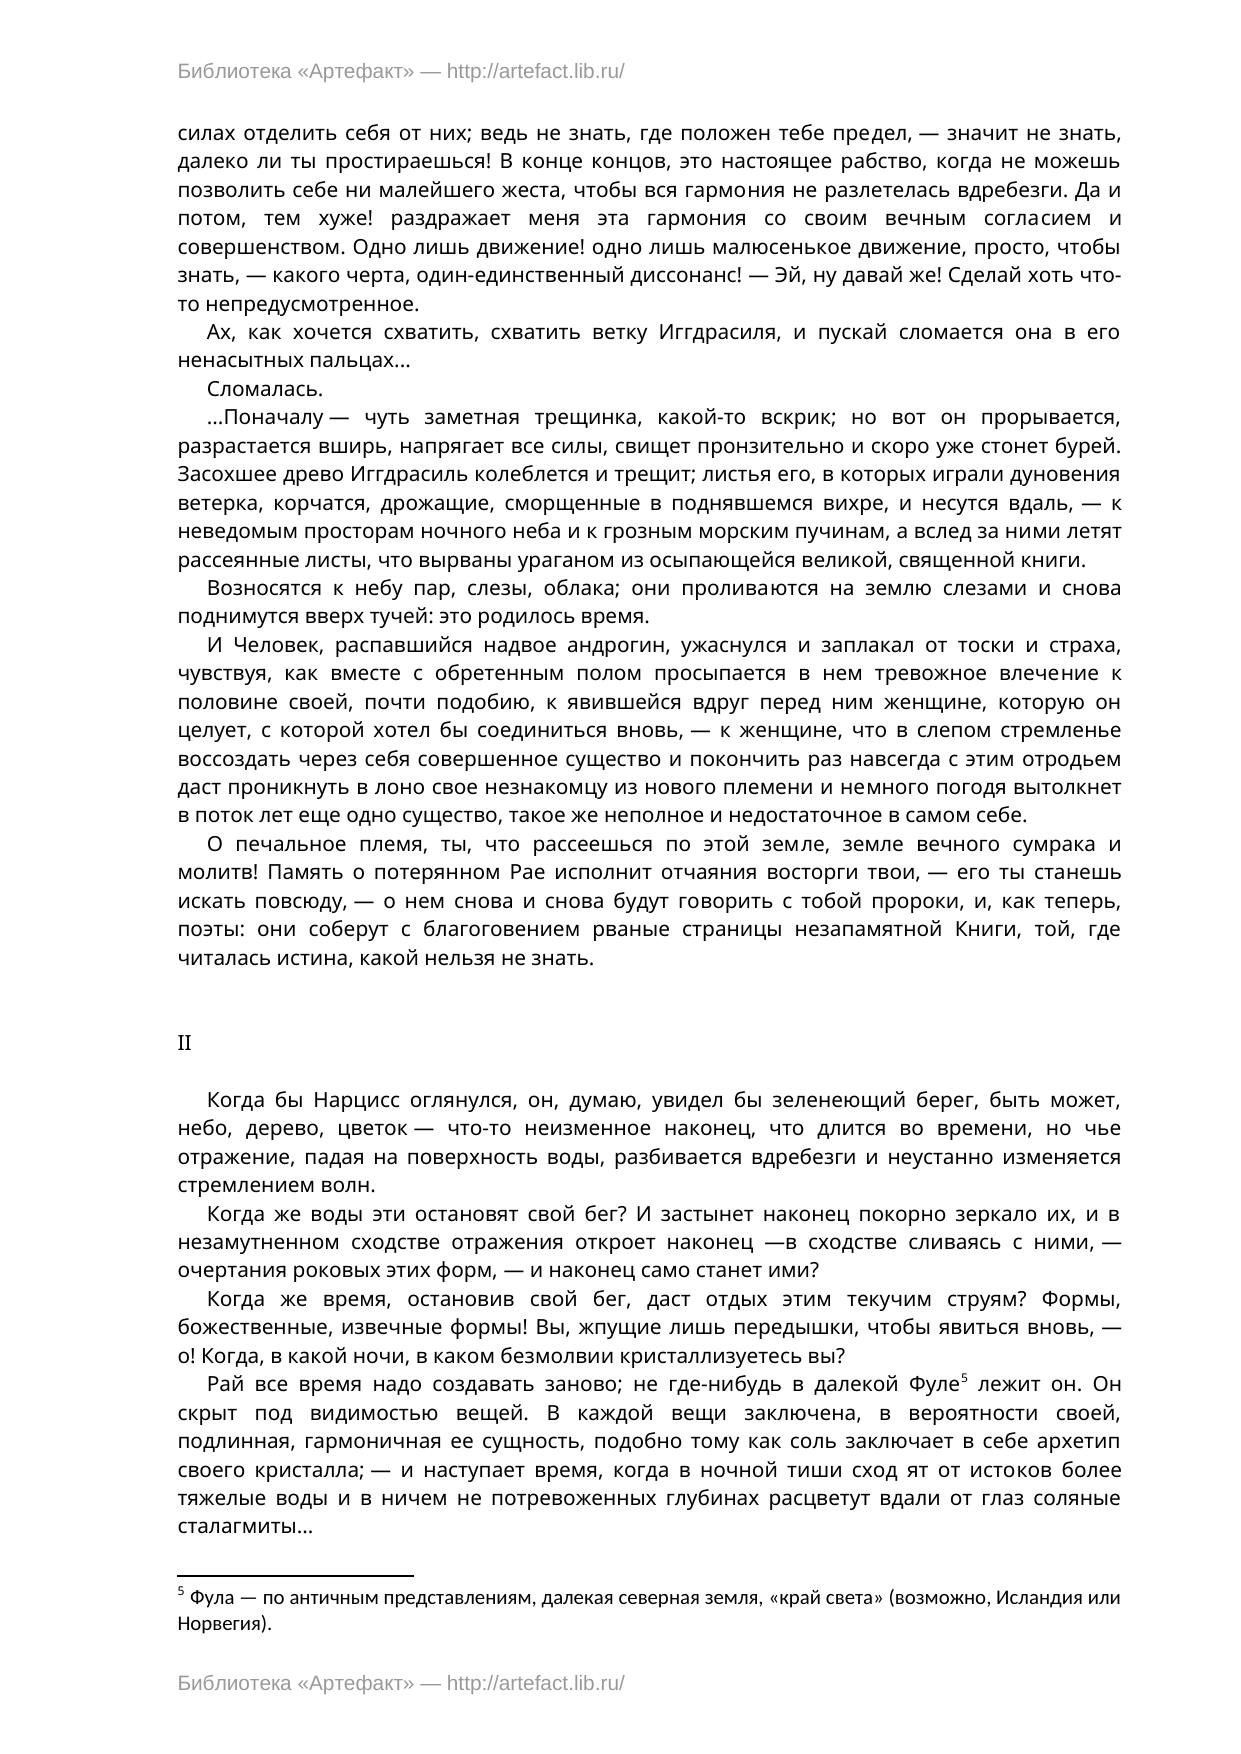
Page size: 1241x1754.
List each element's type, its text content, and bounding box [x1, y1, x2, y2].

text Возносятся к небу пар, слезы, облака; они проливаются на землю слезами и снова поднимутся вверх тучей: это родилось время. [177, 573, 1122, 630]
text Когда же воды эти остановят свой бег? И застынет наконец покорно зеркало их, и в незамутненном сходстве отражения откроет наконец —в сходстве сливаясь с ними, — очертания роковых этих форм, — и наконец само станет ими? [177, 1199, 1122, 1284]
text Когда же время, остановив свой бег, даст отдых этим текучим струям? Формы, божественные, извечные формы! Вы, жпущие лишь передышки, чтобы явиться вновь, — о! Когда, в какой ночи, в каком безмолвии кристаллизуетесь вы? [177, 1284, 1122, 1369]
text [177, 118, 1122, 317]
text И Человек, распавшийся надвое андрогин, ужаснулся и заплакал от тоски и страха, чувствуя, как вместе с обретенным полом просыпается в нем тревожное влечение к половине своей, почти подобию, к явившейся вдруг перед ним женщине, которую он целует, с которой хотел бы соединиться вновь, — к женщине, что в слепом стремленье воссоздать через себя совершенное существо и покончить раз навсегда с этим отродьем даст проникнуть в лоно свое незнакомцу из нового племени и немного погодя вытолкнет в поток лет еще одно существо, такое же неполное и недостаточное в самом себе. [177, 630, 1122, 829]
text Сломалась. [177, 374, 1122, 402]
text Рай все время надо создавать заново; не где-нибудь в далекой Фуле лежит он. Он скрыт под видимостью вещей. В каждой вещи заключена, в вероятности своей, подлинная, гармоничная ее сущность, подобно тому как соль заключает в себе архетип своего кристалла; — и наступает время, когда в ночной тиши сход ят от истоков более тяжелые воды и в ничем не потревоженных глубинах расцветут вдали от глаз соляные сталагмиты... [177, 1369, 1122, 1540]
text Ах, как хочется схватить, схватить ветку Иггдрасиля, и пускай сломается она в его ненасытных пальцах... [177, 317, 1122, 374]
text ...Поначалу — чуть заметная трещинка, какой-то вскрик; но вот он прорывается, разрастается вширь, напрягает все силы, свищет пронзительно и скоро уже стонет бурей. Засохшее древо Иггдрасиль колеблется и трещит; листья его, в которых играли дуновения ветерка, корчатся, дрожащие, сморщенные в поднявшемся вихре, и несутся вдаль, — к неведомым просторам ночного неба и к грозным морским пучинам, а вслед за ними летят рассеянные листы, что вырваны ураганом из осыпающейся великой, священной книги. [177, 402, 1122, 573]
text Когда бы Нарцисс оглянулся, он, думаю, увидел бы зеленеющий берег, быть может, небо, дерево, цветок — что-то неизменное наконец, что длится во времени, но чье отражение, падая на поверхность воды, разбивается вдребезги и неустанно изменяется стремлением волн. [177, 1085, 1122, 1199]
text II [177, 1028, 1122, 1057]
text О печальное племя, ты, что рассеешься по этой земле, земле вечного сумрака и молитв! Память о потерянном Рае исполнит отчаяния восторги твои, — его ты станешь искать повсюду, — о нем снова и снова будут говорить с тобой пророки, и, как теперь, поэты: они соберут с благоговением рваные страницы незапамятной Книги, той, где читалась истина, какой нельзя не знать. [177, 829, 1122, 971]
